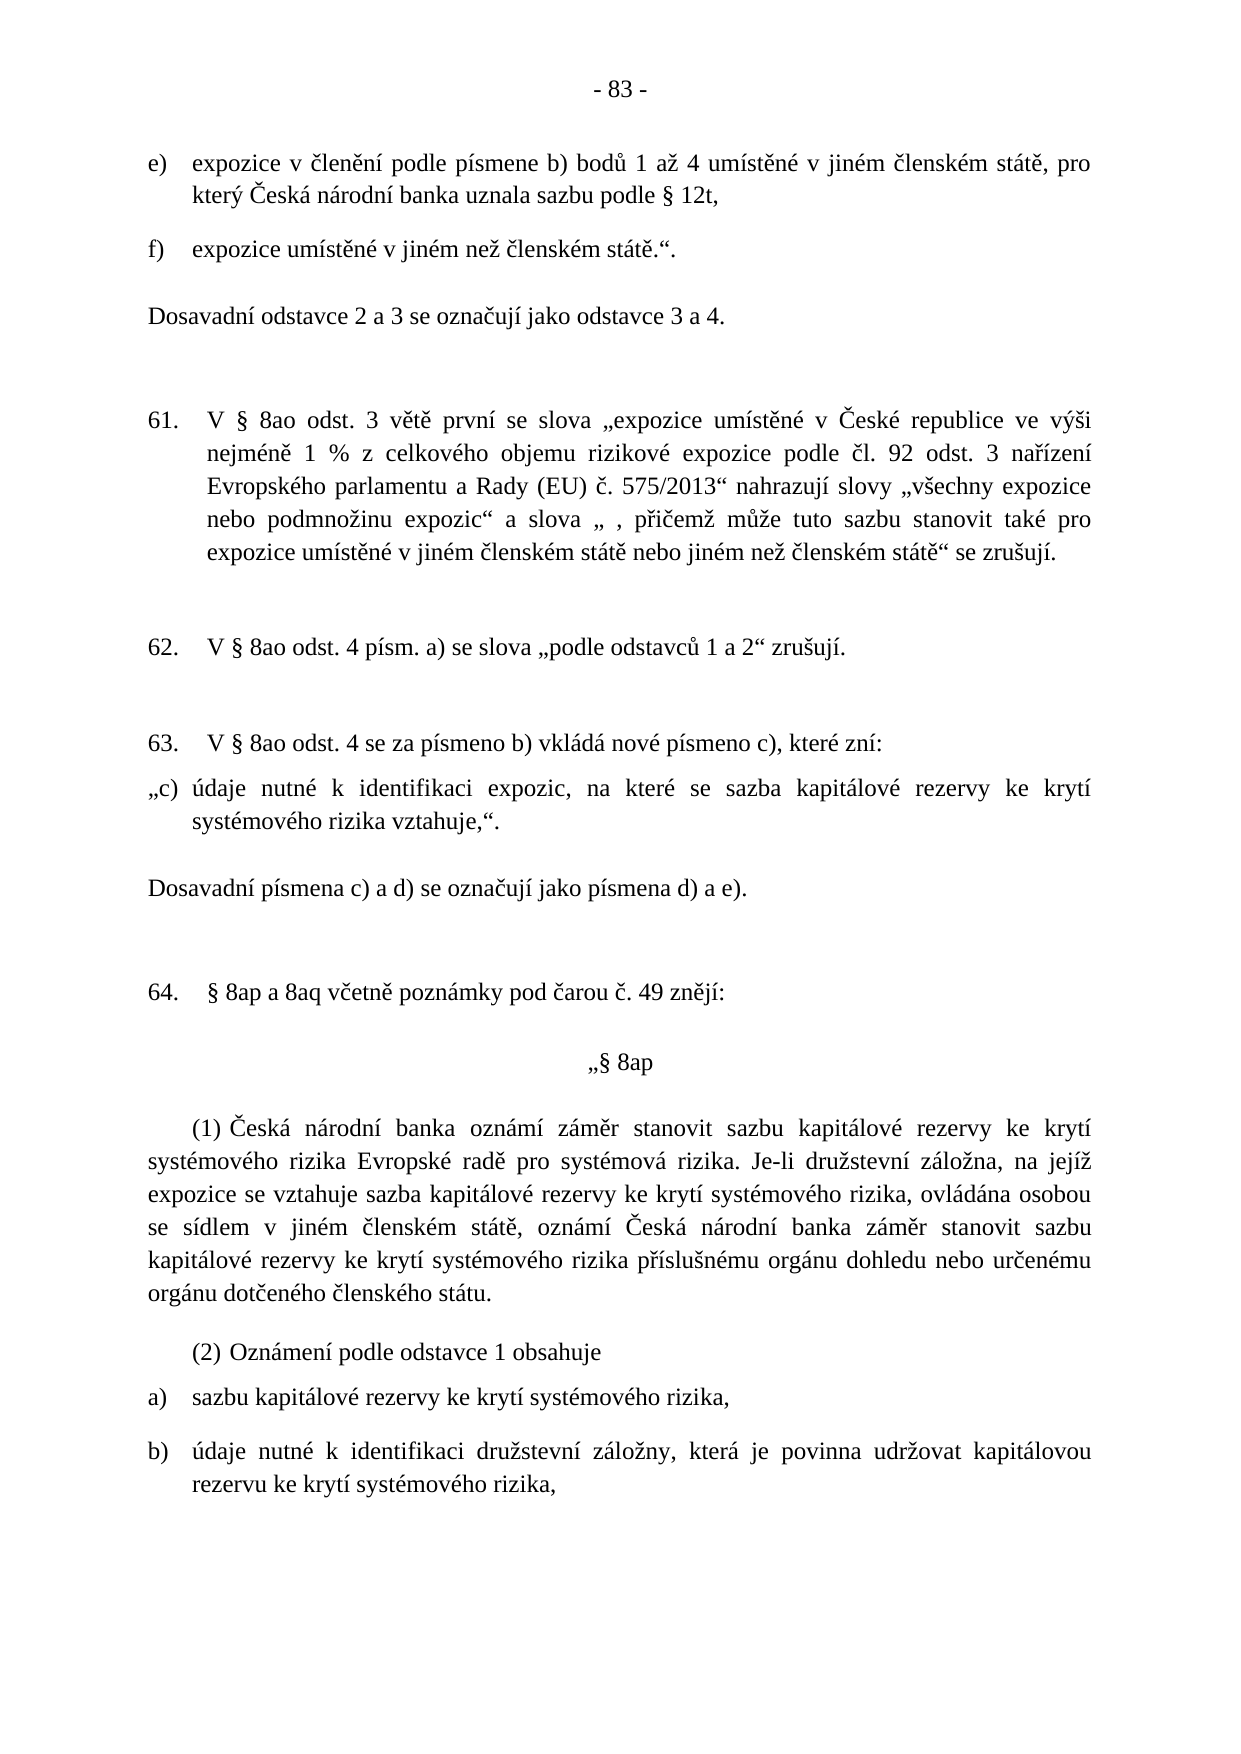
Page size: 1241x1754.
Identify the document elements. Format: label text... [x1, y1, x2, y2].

text „§ 8ap [148, 1047, 1093, 1076]
text „c) údaje nutné k identifikaci expozic, na které se sazba kapitálové rezervy ke krytí systémového rizika vztahuje,“. [148, 773, 1093, 835]
text § 8ap a 8aq včetně poznámky pod čarou č. 49 znějí: [148, 977, 1093, 1005]
text V § 8ao odst. 3 větě první se slova „expozice umístěné v České republice ve výši nejméně 1 % z celkového objemu rizikové expozice podle čl. 92 odst. 3 nařízení Evropského parlamentu a Rady (EU) č. 575/2013“ nahrazují slovy „všechny expozice nebo podmnožinu expozic“ a slova „ , přičemž může tuto sazbu stanovit také pro expozice umístěné v jiném členském státě nebo jiném než členském státě“ se zrušují. [148, 405, 1093, 566]
text údaje nutné k identifikaci družstevní záložny, která je povinna udržovat kapitálovou rezervu ke krytí systémového rizika, [148, 1436, 1093, 1498]
text V § 8ao odst. 4 písm. a) se slova „podle odstavců 1 a 2“ zrušují. [148, 632, 1093, 661]
text V § 8ao odst. 4 se za písmeno b) vkládá nové písmeno c), které zní: [148, 728, 1093, 757]
text Dosavadní písmena c) a d) se označují jako písmena d) a e). [148, 873, 1093, 901]
text Oznámení podle odstavce 1 obsahuje [148, 1337, 1093, 1365]
text sazbu kapitálové rezervy ke krytí systémového rizika, [148, 1382, 1093, 1411]
text expozice v členění podle písmene b) bodů 1 až 4 umístěné v jiném členském státě, pro který Česká národní banka uznala sazbu podle § 12t, [148, 148, 1093, 209]
text expozice umístěné v jiném než členském státě.“. [148, 234, 1093, 263]
text Dosavadní odstavce 2 a 3 se označují jako odstavce 3 a 4. [148, 301, 1093, 329]
list Česká národní banka oznámí záměr stanovit sazbu kapitálové rezervy ke krytí systémového rizika Evropské radě pro systémová rizika. Je-li družstevní záložna, na jejíž expozice se vztahuje sazba kapitálové rezervy ke krytí systémového rizika, ovládána osobou se sídlem v jiném členském státě, oznámí Česká národní banka záměr stanovit sazbu kapitálové rezervy ke krytí systémového rizika příslušnému orgánu dohledu nebo určenému orgánu dotčeného členského státu. [148, 1113, 1093, 1307]
